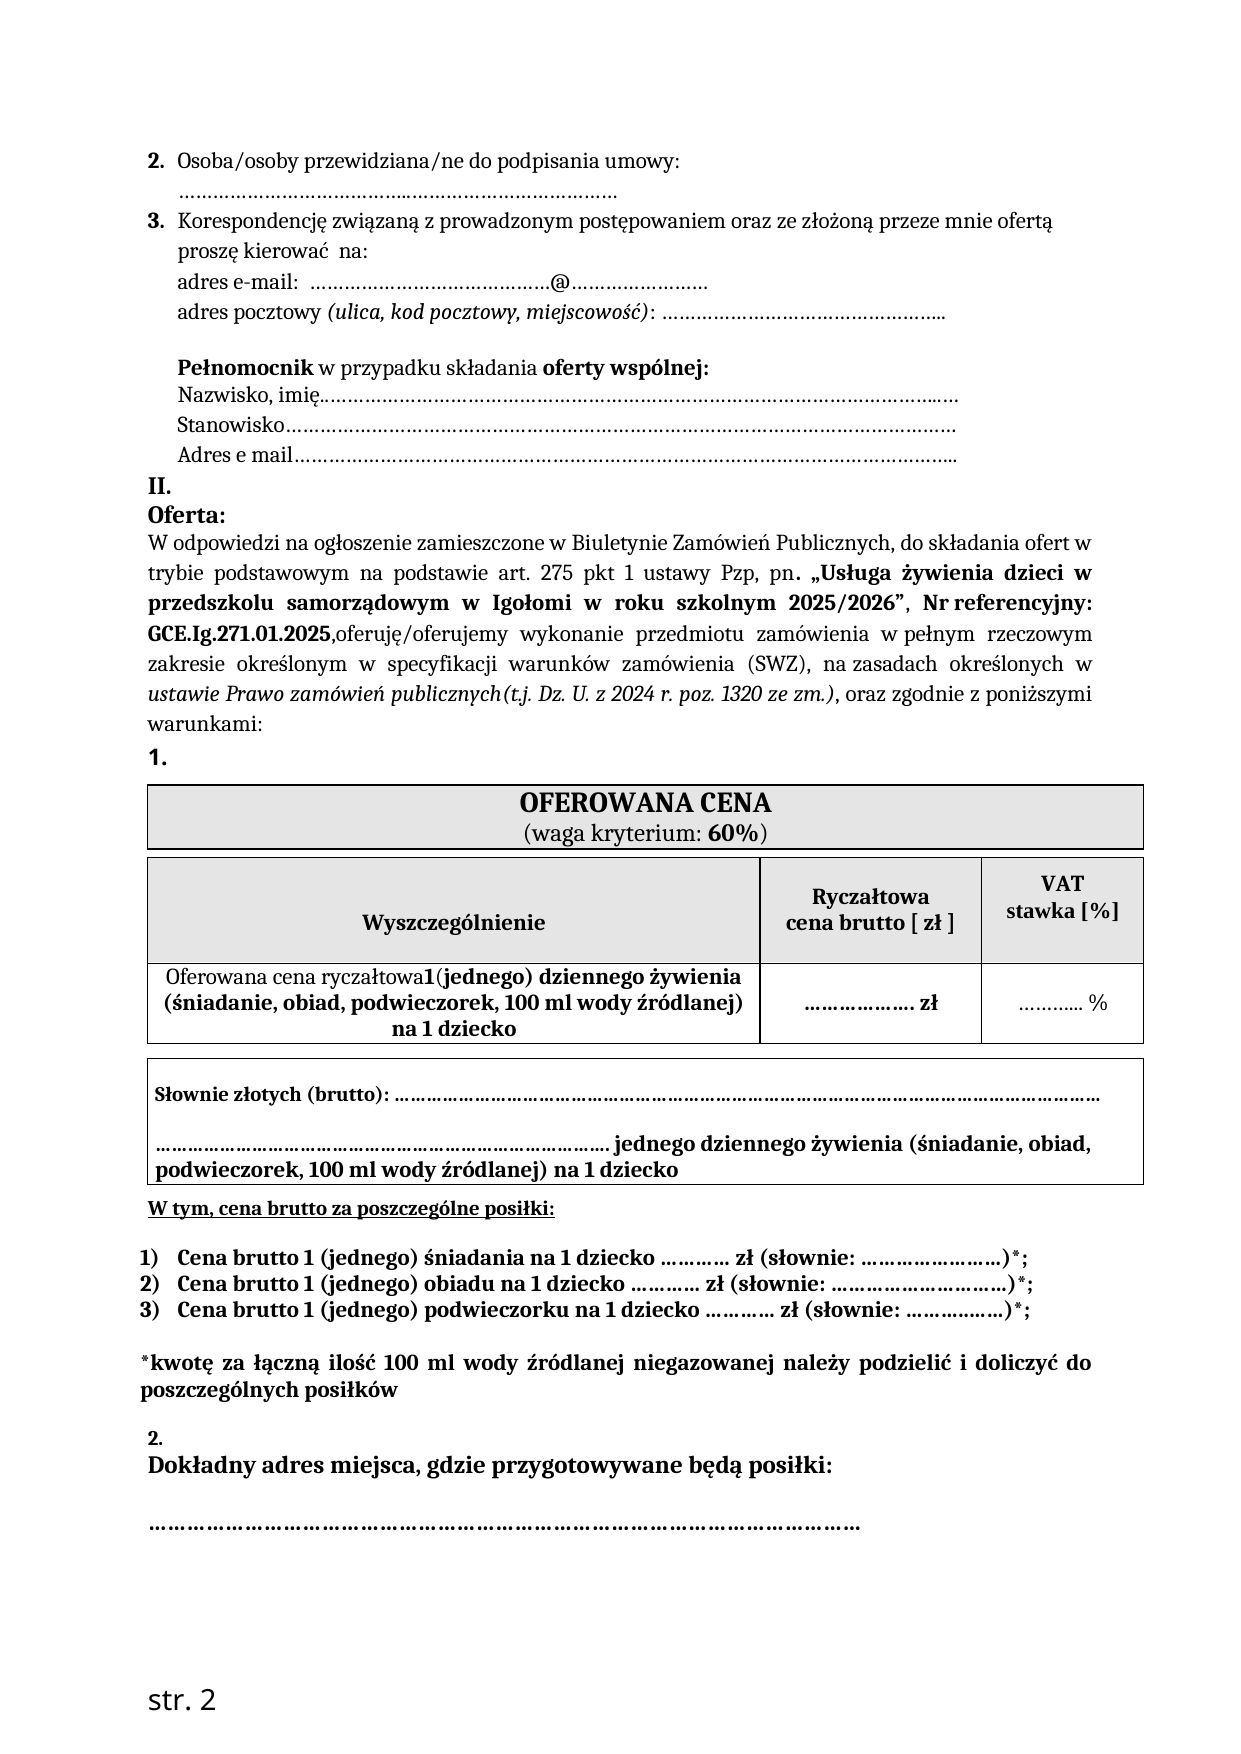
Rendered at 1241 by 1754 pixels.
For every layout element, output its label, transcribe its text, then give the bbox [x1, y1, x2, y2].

text …………………………………..……………………………… [177, 178, 1093, 204]
text Nazwisko, imię..……………………………………………………………………………………………..… [177, 382, 1093, 408]
table_header VAT stawka [%] [982, 858, 1143, 962]
text adres pocztowy (ulica, kod pocztowy, miejscowość): ………………………………………….. [177, 299, 1093, 325]
list Cena brutto 1 (jednego) śniadania na 1 dziecko ………… zł (słownie: ……………………)*; [140, 1244, 1093, 1271]
list Cena brutto 1 (jednego) podwieczorku na 1 dziecko ………… zł (słownie: ………..……)*; [140, 1297, 1093, 1324]
text Adres e mail…………………………………………………………………………………………………….. [177, 442, 1093, 468]
text W tym, cena brutto za poszczególne posiłki: [148, 1197, 1093, 1221]
text *kwotę za łączną ilość 100 ml wody źródlanej niegazowanej należy podzielić i doliczyć do poszczególnych posiłków [140, 1350, 1093, 1403]
list Korespondencję związaną z prowadzonym postępowaniem oraz ze złożoną przeze mnie ofertą proszę kierować na: [148, 208, 1093, 264]
table_header OFEROWANA CENA (waga kryterium: 60%) [148, 786, 1143, 848]
text 2. [148, 1427, 1093, 1451]
text adres e-mail: ……………………………………@…………………… [177, 268, 1093, 295]
text ………………………………………………………………………………………………… [148, 1508, 1093, 1537]
table_header Słownie złotych (brutto): …………………………………………………………………………………………………………………… …………………………………………………………………………. jednego dziennego żywienia (śniadanie, obiad, podwieczorek, 100 ml wody źródlanej) na 1 dziecko [148, 1059, 1143, 1184]
table_header Ryczałtowa cena brutto [ zł ] [761, 858, 981, 962]
text II. [148, 472, 1093, 501]
text Stanowisko……………………………………………………………………………………………………… [177, 412, 1093, 438]
list Cena brutto 1 (jednego) obiadu na 1 dziecko ………… zł (słownie: …………………………)*; [140, 1271, 1093, 1297]
text Oferta: [148, 501, 1093, 530]
text Pełnomocnik w przypadku składania oferty wspólnej: [177, 355, 1093, 382]
text W odpowiedzi na ogłoszenie zamieszczone w Biuletynie Zamówień Publicznych, do składania ofert w trybie podstawowym na podstawie art. 275 pkt 1 ustawy Pzp, pn. „Usługa żywienia dzieci w przedszkolu samorządowym w Igołomi w roku szkolnym 2025/2026”, Nr referencyjny: GCE.Ig.271.01.2025,oferuję/oferujemy wykonanie przedmiotu zamówienia w pełnym rzeczowym zakresie określonym w specyfikacji warunków zamówienia (SWZ), na zasadach określonych w ustawie Prawo zamówień publicznych(t.j. Dz. U. z 2024 r. poz. 1320 ze zm.), oraz zgodnie z poniższymi warunkami: [148, 530, 1093, 737]
text Dokładny adres miejsca, gdzie przygotowywane będą posiłki: [148, 1451, 1093, 1479]
table_cell ………………. zł [761, 964, 981, 1043]
table_cell ………... % [982, 964, 1143, 1043]
table_header Wyszczególnienie [148, 858, 759, 962]
list Osoba/osoby przewidziana/ne do podpisania umowy: [148, 148, 1093, 174]
text 1. [148, 741, 1093, 772]
table_cell Oferowana cena ryczałtowa1(jednego) dziennego żywienia (śniadanie, obiad, podwieczorek, 100 ml wody źródlanej) na 1 dziecko [148, 964, 759, 1043]
